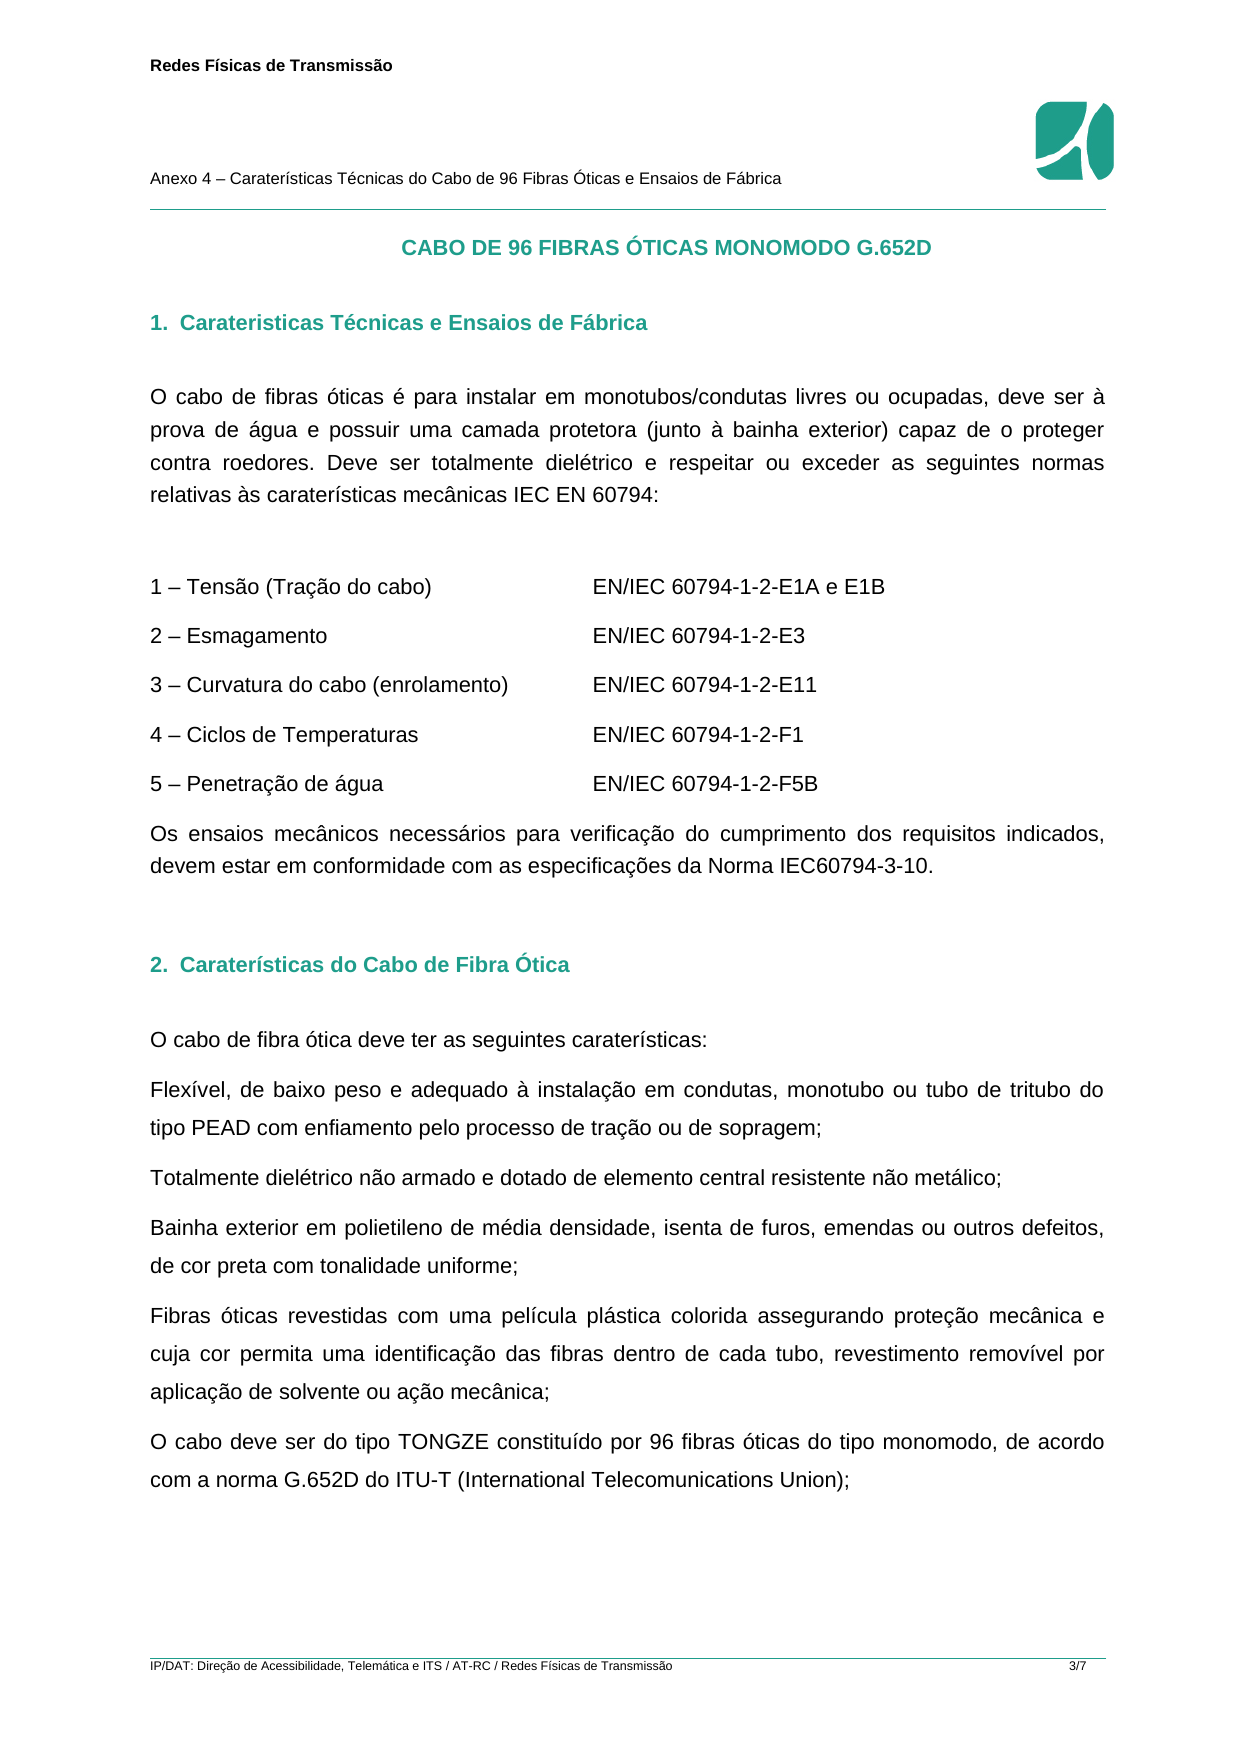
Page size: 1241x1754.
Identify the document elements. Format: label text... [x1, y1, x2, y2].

text Fibras óticas revestidas com uma película plástica colorida assegurando proteção mecânica e cuja cor permita uma identificação das fibras dentro de cada tubo, revestimento removível por aplicação de solvente ou ação mecânica; [150, 1303, 1106, 1404]
text Os ensaios mecânicos necessários para verificação do cumprimento dos requisitos indicados, devem estar em conformidade com as especificações da Norma IEC60794-3-10. [150, 820, 1106, 878]
text 4 – Ciclos de Temperaturas EN/IEC 60794-1-2-F1 [150, 722, 1106, 747]
text Totalmente dielétrico não armado e dotado de elemento central resistente não metálico; [150, 1165, 1106, 1190]
subtitle CABO DE 96 FIBRAS ÓTICAS MONOMODO G.652D [401, 235, 1106, 260]
text 2 – Esmagamento EN/IEC 60794-1-2-E3 [150, 623, 1106, 648]
text O cabo deve ser do tipo TONGZE constituído por 96 fibras óticas do tipo monomodo, de acordo com a norma G.652D do ITU-T (International Telecomunications Union); [150, 1429, 1106, 1492]
text 5 – Penetração de água EN/IEC 60794-1-2-F5B [150, 771, 1106, 796]
text O cabo de fibras óticas é para instalar em monotubos/condutas livres ou ocupadas, deve ser à prova de água e possuir uma camada protetora (junto à bainha exterior) capaz de o proteger contra roedores. Deve ser totalmente dielétrico e respeitar ou exceder as seguintes normas relativas às caraterísticas mecânicas IEC EN 60794: [150, 384, 1106, 507]
text 1 – Tensão (Tração do cabo) EN/IEC 60794-1-2-E1A e E1B [150, 573, 1106, 599]
text 3 – Curvatura do cabo (enrolamento) EN/IEC 60794-1-2-E11 [150, 672, 1106, 697]
subtitle Carateristicas Técnicas e Ensaios de Fábrica [150, 309, 1106, 335]
text O cabo de fibra ótica deve ter as seguintes caraterísticas: [150, 1026, 1106, 1052]
picture [1033, 99, 1116, 182]
text Bainha exterior em polietileno de média densidade, isenta de furos, emendas ou outros defeitos, de cor preta com tonalidade uniforme; [150, 1215, 1106, 1278]
text Flexível, de baixo peso e adequado à instalação em condutas, monotubo ou tubo de tritubo do tipo PEAD com enfiamento pelo processo de tração ou de sopragem; [150, 1077, 1106, 1140]
subtitle Caraterísticas do Cabo de Fibra Ótica [150, 952, 1106, 977]
